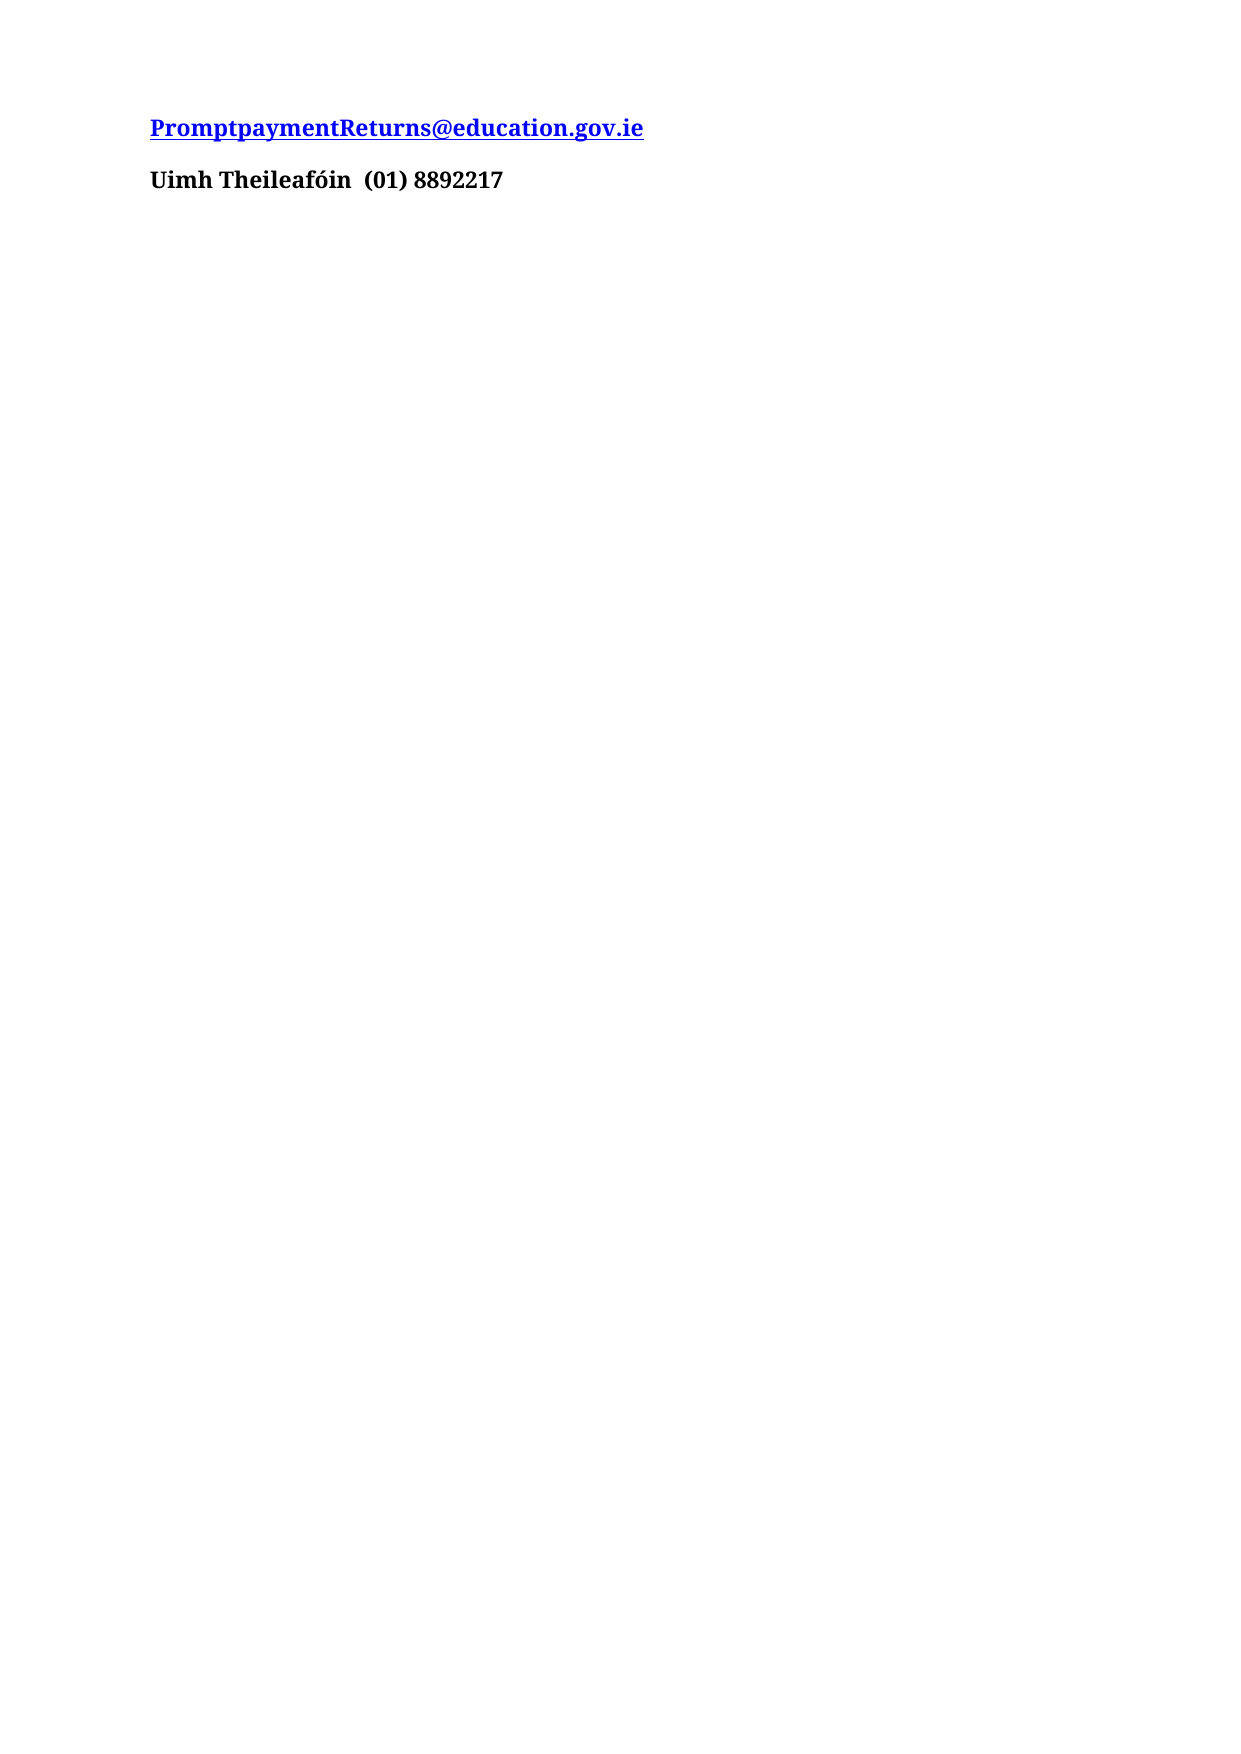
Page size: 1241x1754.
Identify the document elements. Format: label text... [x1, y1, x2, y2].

text PromptpaymentReturns@education.gov.ie [150, 112, 1090, 143]
text Uimh Theileafóin (01) 8892217 [150, 164, 1090, 196]
